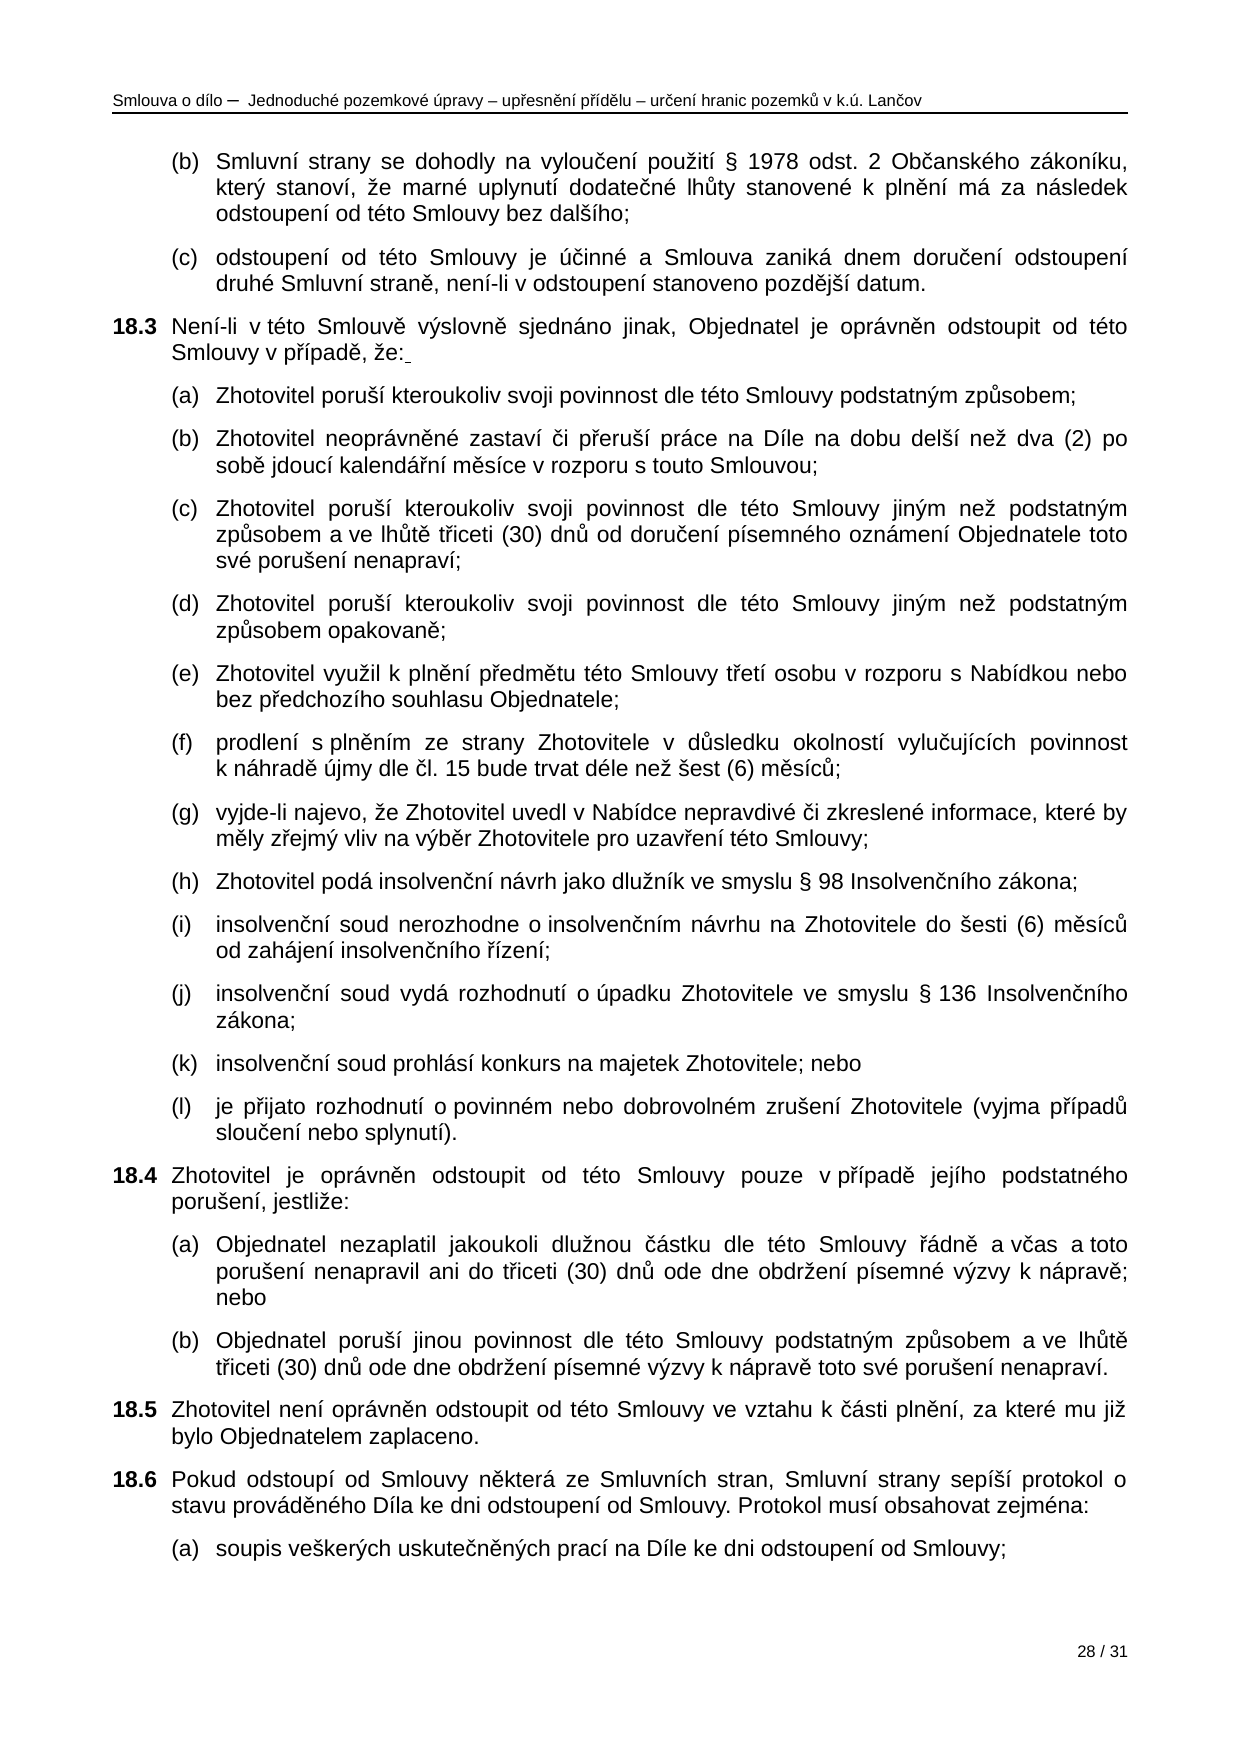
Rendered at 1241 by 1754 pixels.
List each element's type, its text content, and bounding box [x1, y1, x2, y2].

text Zhotovitel poruší kteroukoliv svoji povinnost dle této Smlouvy jiným než podstatným způsobem a ve lhůtě třiceti (30) dnů od doručení písemného oznámení Objednatele toto své porušení nenapraví; [171, 494, 1128, 574]
text insolvenční soud prohlásí konkurs na majetek Zhotovitele; nebo [171, 1049, 1128, 1076]
text Pokud odstoupí od Smlouvy některá ze Smluvních stran, Smluvní strany sepíší protokol o stavu prováděného Díla ke dni odstoupení od Smlouvy. Protokol musí obsahovat zejména: [112, 1466, 1128, 1518]
text insolvenční soud vydá rozhodnutí o úpadku Zhotovitele ve smyslu § 136 Insolvenčního zákona; [171, 980, 1128, 1033]
text Objednatel poruší jinou povinnost dle této Smlouvy podstatným způsobem a ve lhůtě třiceti (30) dnů ode dne obdržení písemné výzvy k nápravě toto své porušení nenapraví. [171, 1327, 1128, 1380]
text Zhotovitel poruší kteroukoliv svoji povinnost dle této Smlouvy jiným než podstatným způsobem opakovaně; [171, 590, 1128, 643]
text je přijato rozhodnutí o povinném nebo dobrovolném zrušení Zhotovitele (vyjma případů sloučení nebo splynutí). [171, 1093, 1128, 1145]
text Smluvní strany se dohodly na vyloučení použití § 1978 odst. 2 Občanského zákoníku, který stanoví, že marné uplynutí dodatečné lhůty stanovené k plnění má za následek odstoupení od této Smlouvy bez dalšího; [171, 148, 1128, 227]
list Zhotovitel poruší kteroukoliv svoji povinnost dle této Smlouvy podstatným způsobem; [171, 382, 1128, 408]
text prodlení s plněním ze strany Zhotovitele v důsledku okolností vylučujících povinnost k náhradě újmy dle čl. 15 bude trvat déle než šest (6) měsíců; [171, 729, 1128, 782]
text odstoupení od této Smlouvy je účinné a Smlouva zaniká dnem doručení odstoupení druhé Smluvní straně, není-li v odstoupení stanoveno pozdější datum. [171, 243, 1128, 296]
list soupis veškerých uskutečněných prací na Díle ke dni odstoupení od Smlouvy; [171, 1535, 1128, 1562]
text Zhotovitel není oprávněn odstoupit od této Smlouvy ve vztahu k části plnění, za které mu již bylo Objednatelem zaplaceno. [112, 1396, 1128, 1449]
text vyjde-li najevo, že Zhotovitel uvedl v Nabídce nepravdivé či zkreslené informace, které by měly zřejmý vliv na výběr Zhotovitele pro uzavření této Smlouvy; [171, 798, 1128, 851]
list Objednatel nezaplatil jakoukoli dlužnou částku dle této Smlouvy řádně a včas a toto porušení nenapravil ani do třiceti (30) dnů ode dne obdržení písemné výzvy k nápravě; nebo [171, 1231, 1128, 1310]
text Zhotovitel využil k plnění předmětu této Smlouvy třetí osobu v rozporu s Nabídkou nebo bez předchozího souhlasu Objednatele; [171, 660, 1128, 712]
list Zhotovitel neoprávněné zastaví či přeruší práce na Díle na dobu delší než dva (2) po sobě jdoucí kalendářní měsíce v rozporu s touto Smlouvou; [171, 425, 1128, 478]
text Zhotovitel je oprávněn odstoupit od této Smlouvy pouze v případě jejího podstatného porušení, jestliže: [112, 1162, 1128, 1215]
text insolvenční soud nerozhodne o insolvenčním návrhu na Zhotovitele do šesti (6) měsíců od zahájení insolvenčního řízení; [171, 911, 1128, 963]
text Není-li v této Smlouvě výslovně sjednáno jinak, Objednatel je oprávněn odstoupit od této Smlouvy v případě, že: [112, 313, 1128, 366]
text Zhotovitel podá insolvenční návrh jako dlužník ve smyslu § 98 Insolvenčního zákona; [171, 868, 1128, 894]
